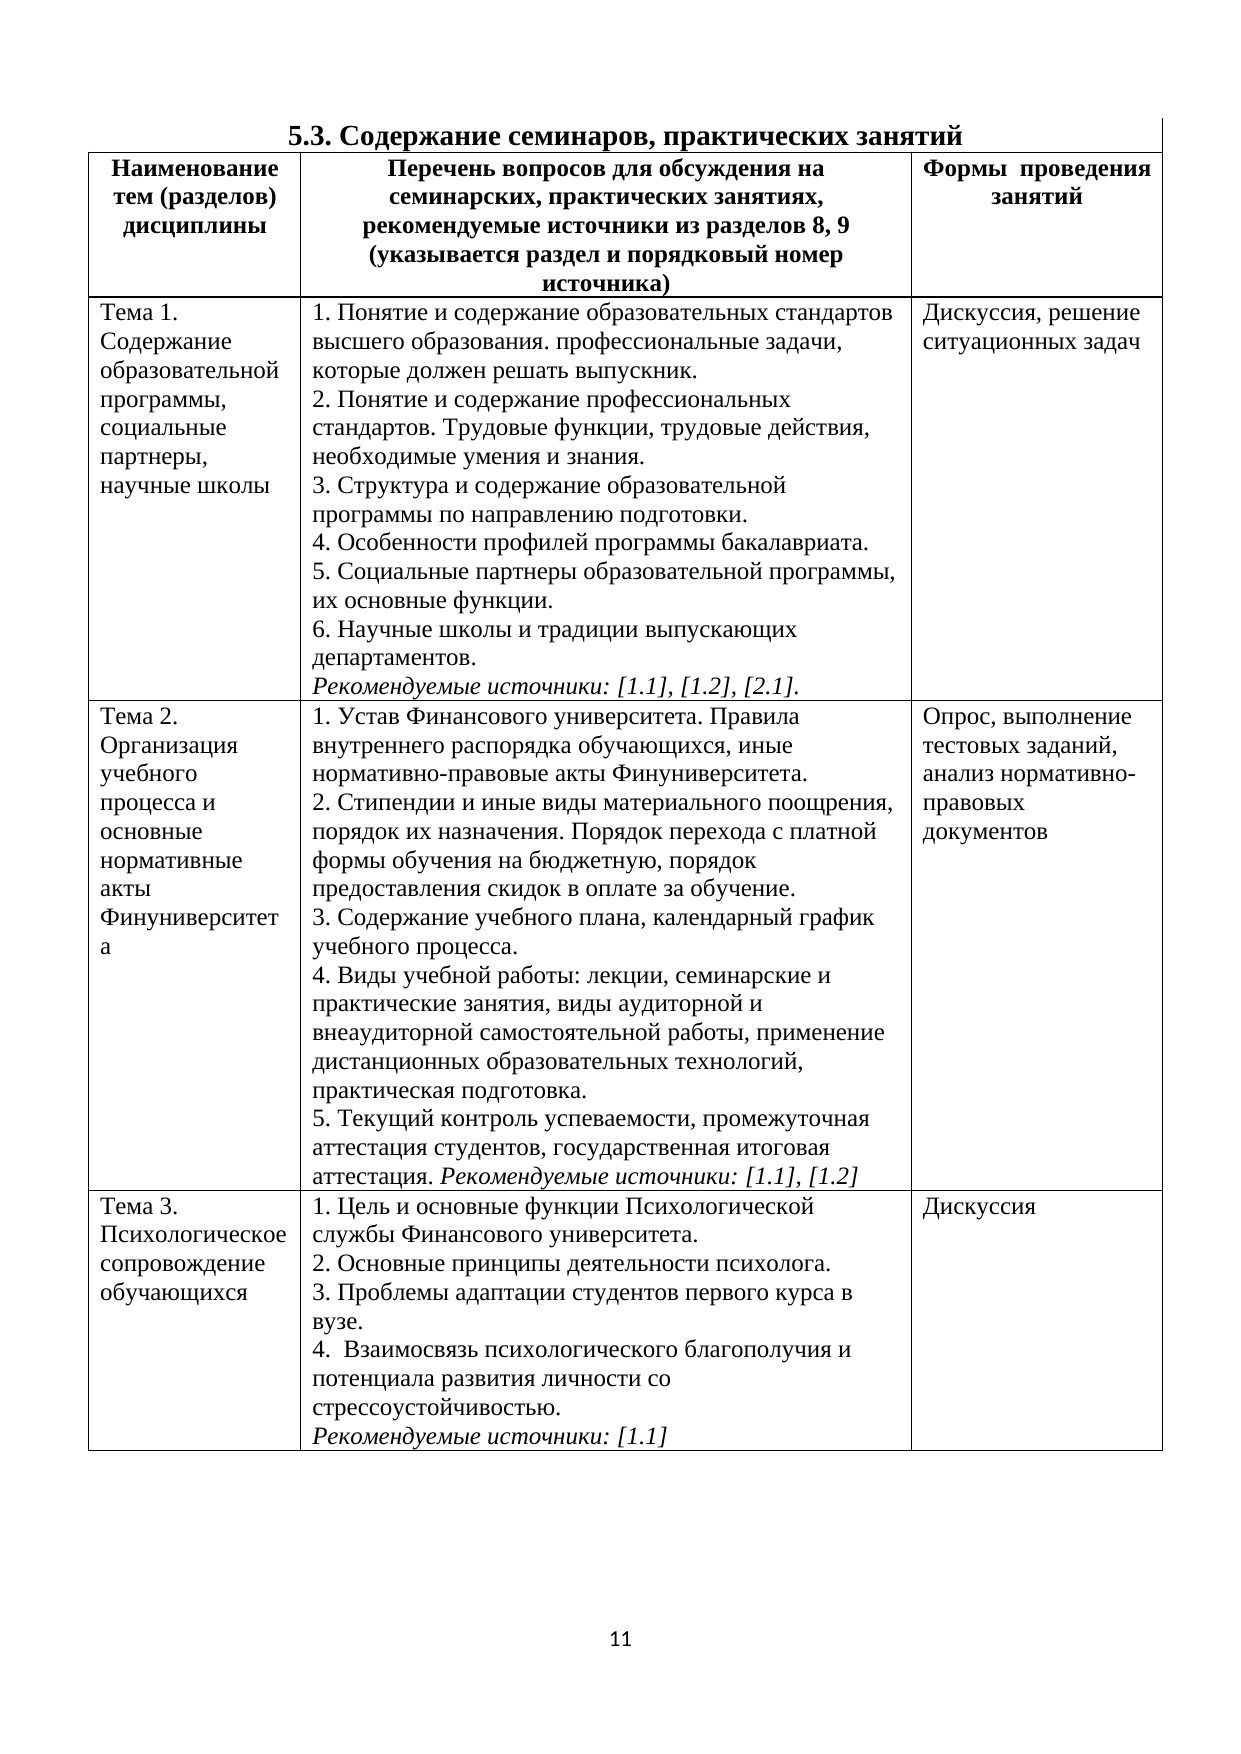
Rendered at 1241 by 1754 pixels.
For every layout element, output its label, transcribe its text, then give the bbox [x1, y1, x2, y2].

table_cell Тема 2. Организация учебного процесса и основные нормативные акты Финуниверситета [89, 701, 300, 1190]
table_cell Опрос, выполнение тестовых заданий, анализ нормативно-правовых документов [912, 701, 1162, 1190]
table_cell 1. Устав Финансового университета. Правила внутреннего распорядка обучающихся, иные нормативно-правовые акты Финуниверситета. 2. Стипендии и иные виды материального поощрения, порядок их назначения. Порядок перехода с платной формы обучения на бюджетную, порядок предоставления скидок в оплате за обучение. 3. Содержание учебного плана, календарный график учебного процесса. 4. Виды учебной работы: лекции, семинарские и практические занятия, виды аудиторной и внеаудиторной самостоятельной работы, применение дистанционных образовательных технологий, практическая подготовка. 5. Текущий контроль успеваемости, промежуточная аттестация студентов, государственная итоговая аттестация. Рекомендуемые источники: [1.1], [1.2] [301, 701, 911, 1190]
table_cell 1. Цель и основные функции Психологической службы Финансового университета. 2. Основные принципы деятельности психолога. 3. Проблемы адаптации студентов первого курса в вузе. 4. Взаимосвязь психологического благополучия и потенциала развития личности со стрессоустойчивостью. Рекомендуемые источники: [1.1] [301, 1191, 911, 1449]
table_cell Перечень вопросов для обсуждения на семинарских, практических занятиях, рекомендуемые источники из разделов 8, 9 (указывается раздел и порядковый номер источника) [301, 153, 911, 296]
table_cell Дискуссия, решение ситуационных задач [912, 298, 1162, 700]
table_cell Наименование тем (разделов) дисциплины [89, 153, 300, 296]
table_cell Тема 1. Содержание образовательной программы, социальные партнеры, научные школы [89, 298, 300, 700]
table_cell Дискуссия [912, 1191, 1162, 1449]
table_cell 1. Понятие и содержание образовательных стандартов высшего образования. профессиональные задачи, которые должен решать выпускник. 2. Понятие и содержание профессиональных стандартов. Трудовые функции, трудовые действия, необходимые умения и знания. 3. Структура и содержание образовательной программы по направлению подготовки. 4. Особенности профилей программы бакалавриата. 5. Социальные партнеры образовательной программы, их основные функции. 6. Научные школы и традиции выпускающих департаментов. Рекомендуемые источники: [1.1], [1.2], [2.1]. [301, 298, 911, 700]
table_cell Формы проведения занятий [912, 153, 1162, 296]
table_cell Тема 3. Психологическое сопровождение обучающихся [89, 1191, 300, 1449]
table_header 5.3. Содержание семинаров, практических занятий [89, 118, 1162, 152]
